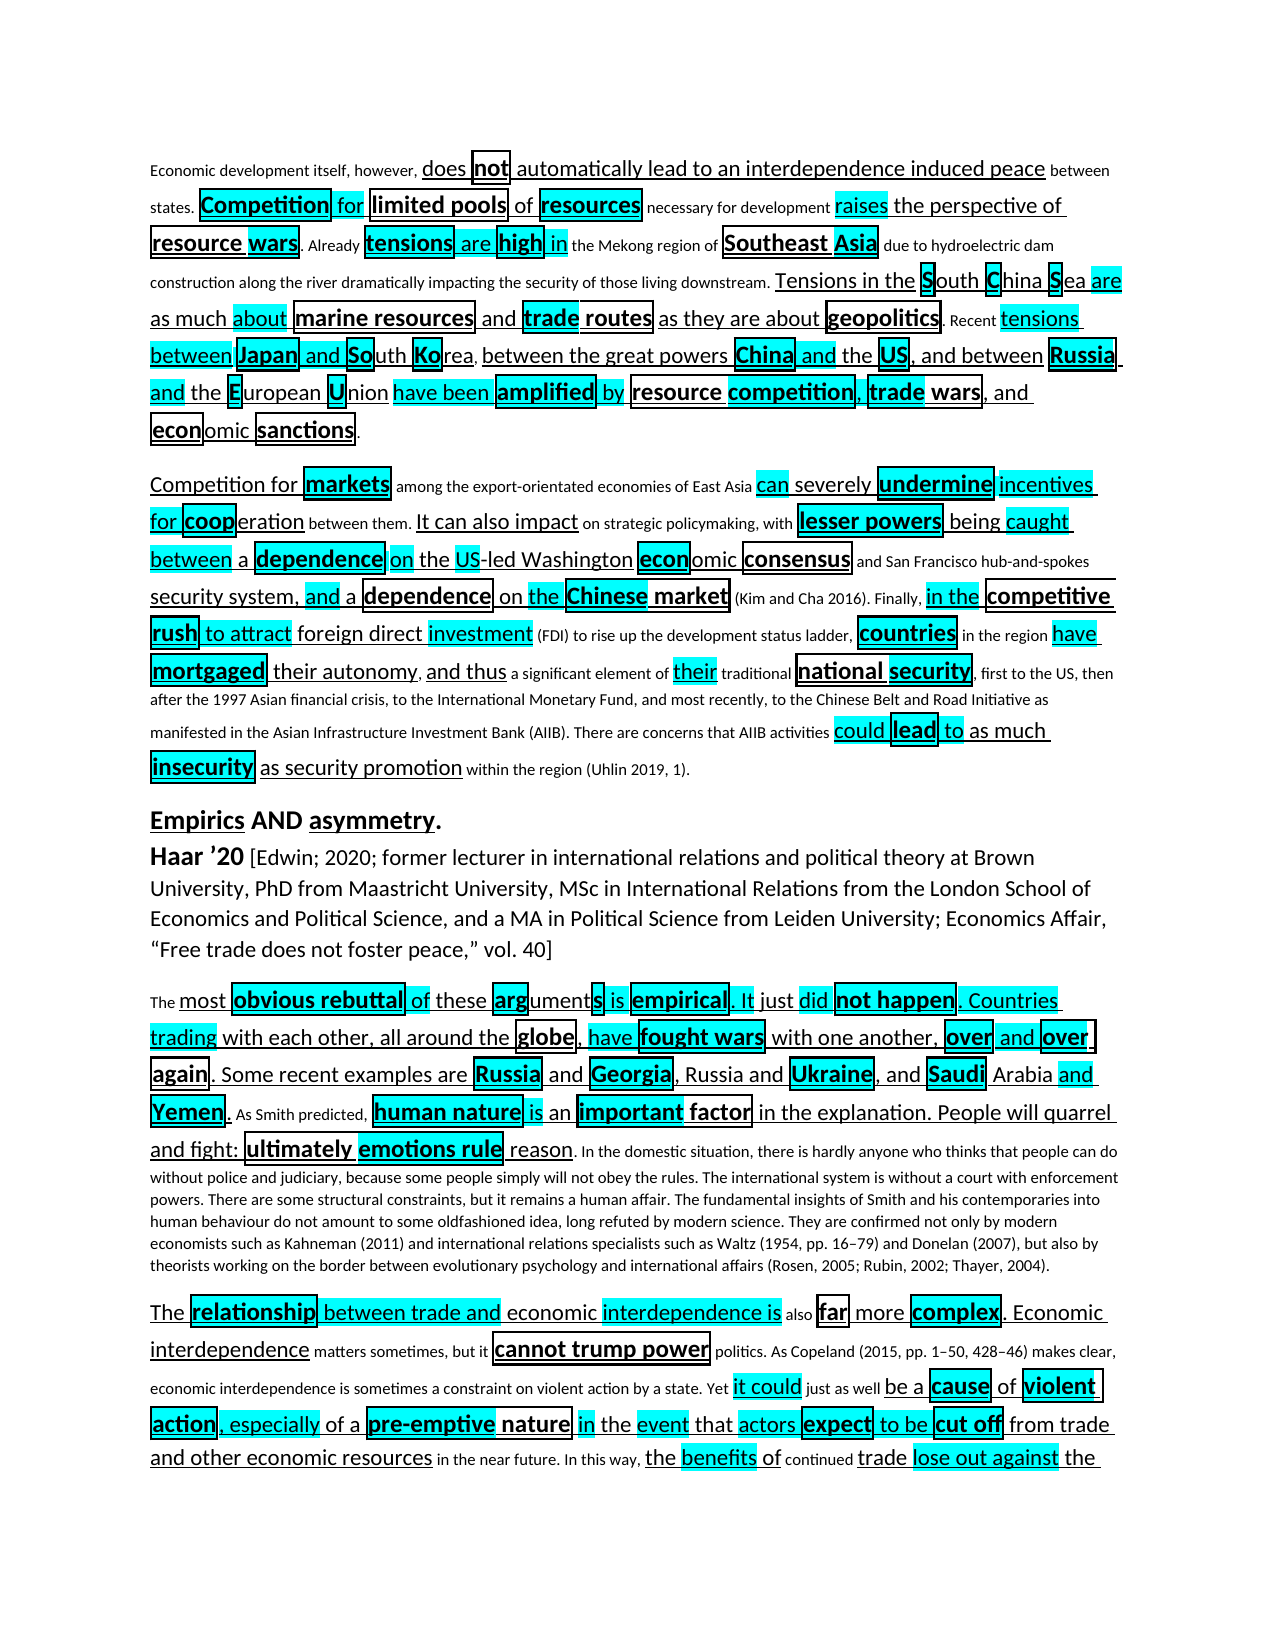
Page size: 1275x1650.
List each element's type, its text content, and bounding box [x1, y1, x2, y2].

subtitle Empirics AND asymmetry. [150, 803, 1125, 837]
text Haar ’20 [Edwin; 2020; former lecturer in international relations and political theory at Brown University, PhD from Maastricht University, MSc in International Relations from the London School of Economics and Political Science, and a MA in Political Science from Leiden University; Economics Affair, “Free trade does not foster peace,” vol. 40] [150, 839, 1125, 963]
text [150, 1293, 1125, 1471]
text Economic development itself, however, does not automatically lead to an interdependence induced peace between states. Competition for limited pools of resources necessary for development raises the perspective of resource wars. Already tensions are high in the Mekong region of Southeast Asia due to hydroelectric dam construction along the river dramatically impacting the security of those living downstream. Tensions in the South China Sea are as much about marine resources and trade routes as they are about geopolitics. Recent tensions between Japan and South Korea, between the great powers China and the US, and between Russia and the European Union have been amplified by resource competition, trade wars, and economic sanctions. [150, 150, 1125, 446]
text Competition for markets among the export-orientated economies of East Asia can severely undermine incentives for cooperation between them. It can also impact on strategic policymaking, with lesser powers being caught between a dependence on the US-led Washington economic consensus and San Francisco hub-and-spokes security system, and a dependence on the Chinese market (Kim and Cha 2016). Finally, in the competitive rush to attract foreign direct investment (FDI) to rise up the development status ladder, countries in the region have mortgaged their autonomy, and thus a significant element of their traditional national security, first to the US, then after the 1997 Asian financial crisis, to the International Monetary Fund, and most recently, to the Chinese Belt and Road Initiative as manifested in the Asian Infrastructure Investment Bank (AIIB). There are concerns that AIIB activities could lead to as much insecurity as security promotion within the region (Uhlin 2019, 1). [150, 466, 1125, 784]
text The most obvious rebuttal of these arguments is empirical. It just did not happen. Countries trading with each other, all around the globe, have fought wars with one another, over and over again. Some recent examples are Russia and Georgia, Russia and Ukraine, and Saudi Arabia and Yemen. As Smith predicted, human nature is an important factor in the explanation. People will quarrel and fight: ultimately emotions rule reason. In the domestic situation, there is hardly anyone who thinks that people can do without police and judiciary, because some people simply will not obey the rules. The international system is without a court with enforcement powers. There are some structural constraints, but it remains a human affair. The fundamental insights of Smith and his contemporaries into human behaviour do not amount to some oldfashioned idea, long refuted by modern science. They are confirmed not only by modern economists such as Kahneman (2011) and international relations specialists such as Waltz (1954, pp. 16–79) and Donelan (2007), but also by theorists working on the border between evolutionary psychology and international affairs (Rosen, 2005; Rubin, 2002; Thayer, 2004). [150, 982, 1125, 1275]
